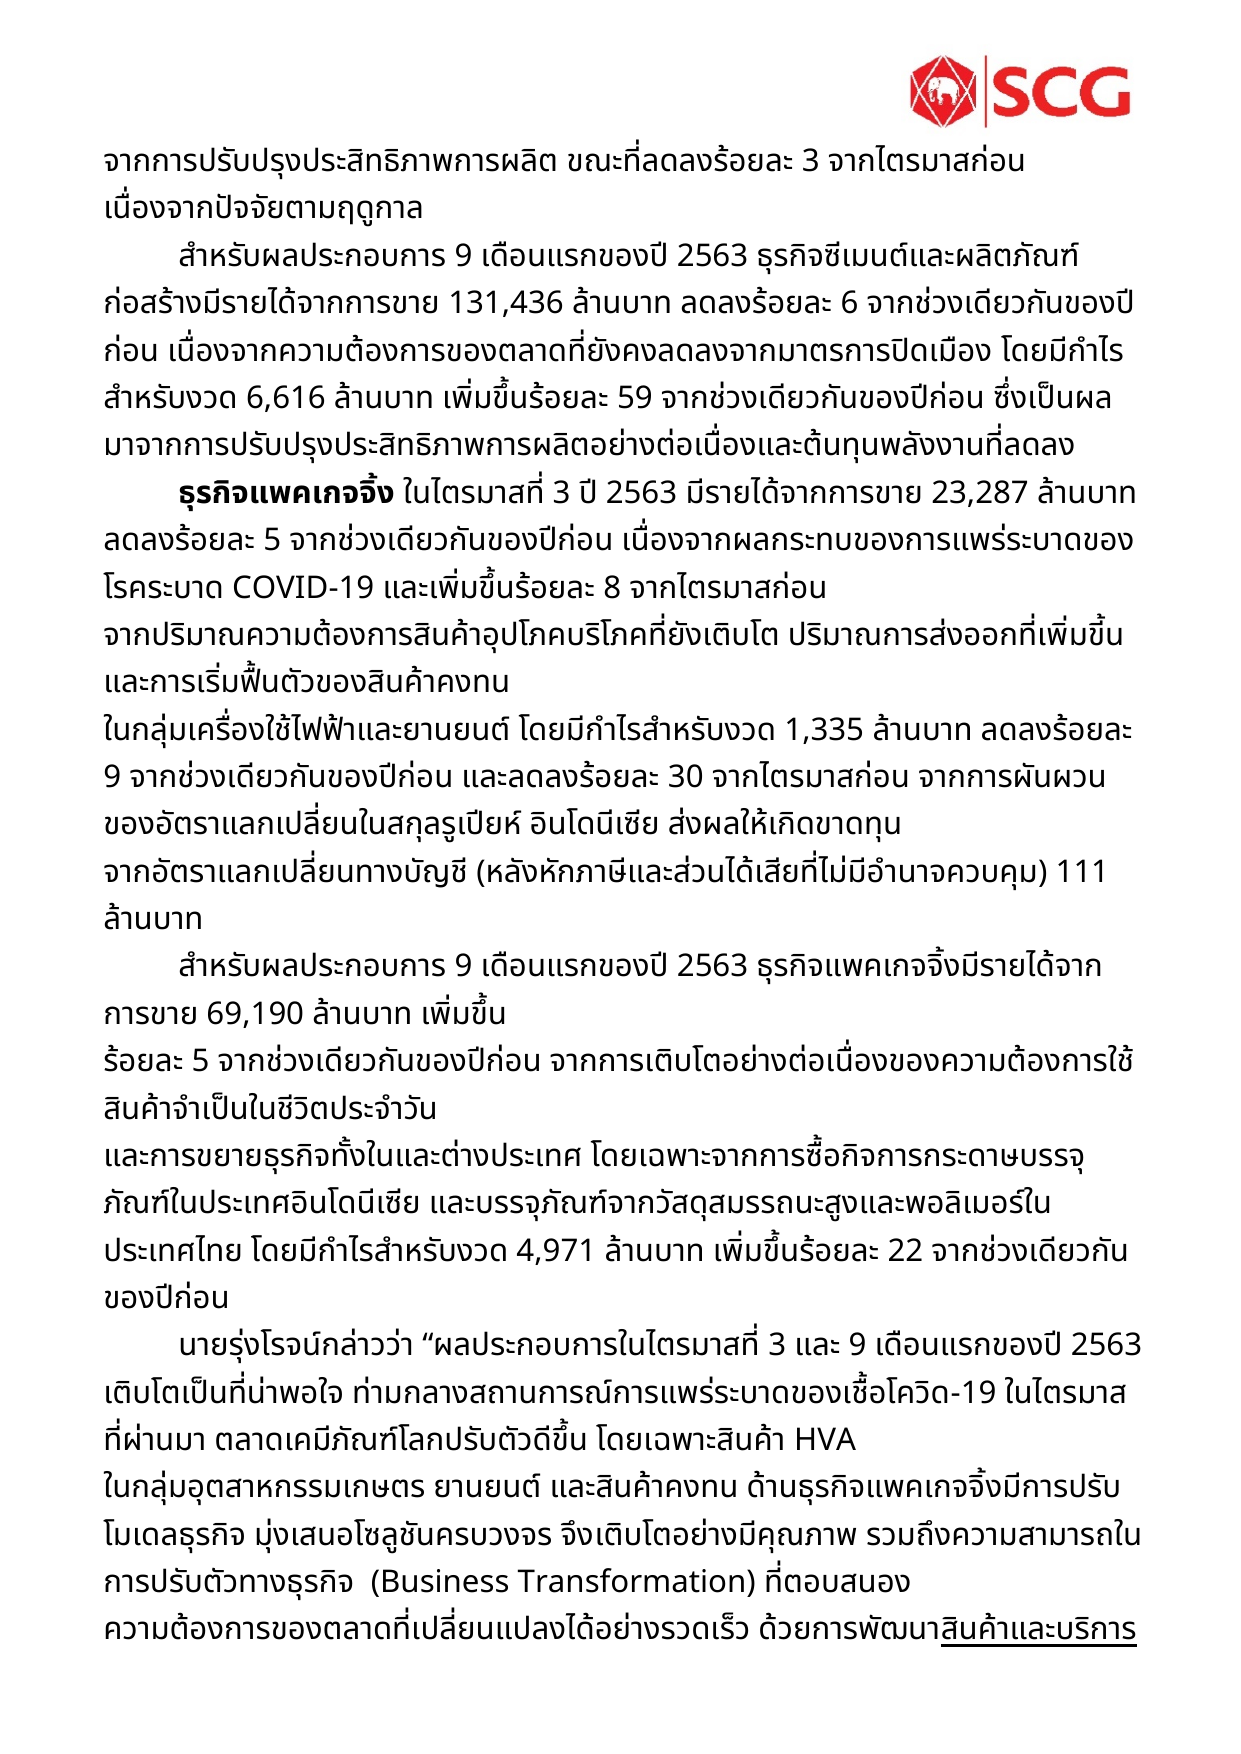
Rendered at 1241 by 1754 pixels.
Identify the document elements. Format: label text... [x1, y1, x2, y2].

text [103, 138, 1144, 233]
text สำหรับผลประกอบการ 9 เดือนแรกของปี 2563 ธุรกิจแพคเกจจิ้งมีรายได้จากการขาย 69,190 ล้านบาท เพิ่มขึ้น ร้อยละ 5 จากช่วงเดียวกันของปีก่อน จากการเติบโตอย่างต่อเนื่องของความต้องการใช้สินค้าจำเป็นในชีวิตประจำวัน และการขยายธุรกิจทั้งในและต่างประเทศ โดยเฉพาะจากการซื้อกิจการกระดาษบรรจุภัณฑ์ในประเทศอินโดนีเซีย และบรรจุภัณฑ์จากวัสดุสมรรถนะสูงและพอลิเมอร์ในประเทศไทย โดยมีกำไรสำหรับงวด 4,971 ล้านบาท เพิ่มขึ้นร้อยละ 22 จากช่วงเดียวกันของปีก่อน [103, 943, 1144, 1322]
picture [901, 42, 1144, 139]
text สำหรับผลประกอบการ 9 เดือนแรกของปี 2563 ธุรกิจซีเมนต์และผลิตภัณฑ์ก่อสร้างมีรายได้จากการขาย 131,436 ล้านบาท ลดลงร้อยละ 6 จากช่วงเดียวกันของปีก่อน เนื่องจากความต้องการของตลาดที่ยังคงลดลงจากมาตรการปิดเมือง โดยมีกำไรสำหรับงวด 6,616 ล้านบาท เพิ่มขึ้นร้อยละ 59 จากช่วงเดียวกันของปีก่อน ซึ่งเป็นผลมาจากการปรับปรุงประสิทธิภาพการผลิตอย่างต่อเนื่องและต้นทุนพลังงานที่ลดลง [103, 233, 1144, 470]
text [103, 1322, 1144, 1654]
text ธุรกิจแพคเกจจิ้ง ในไตรมาสที่ 3 ปี 2563 มีรายได้จากการขาย 23,287 ล้านบาท ลดลงร้อยละ 5 จากช่วงเดียวกันของปีก่อน เนื่องจากผลกระทบของการแพร่ระบาดของโรคระบาด COVID-19 และเพิ่มขึ้นร้อยละ 8 จากไตรมาสก่อน จากปริมาณความต้องการสินค้าอุปโภคบริโภคที่ยังเติบโต ปริมาณการส่งออกที่เพิ่มขี้น และการเริ่มฟื้นตัวของสินค้าคงทน ในกลุ่มเครื่องใช้ไฟฟ้าและยานยนต์ โดยมีกำไรสำหรับงวด 1,335 ล้านบาท ลดลงร้อยละ 9 จากช่วงเดียวกันของปีก่อน และลดลงร้อยละ 30 จากไตรมาสก่อน จากการผันผวนของอัตราแลกเปลี่ยนในสกุลรูเปียห์ อินโดนีเซีย ส่งผลให้เกิดขาดทุน จากอัตราแลกเปลี่ยนทางบัญชี (หลังหักภาษีและส่วนได้เสียที่ไม่มีอำนาจควบคุม) 111 ล้านบาท [103, 470, 1144, 943]
